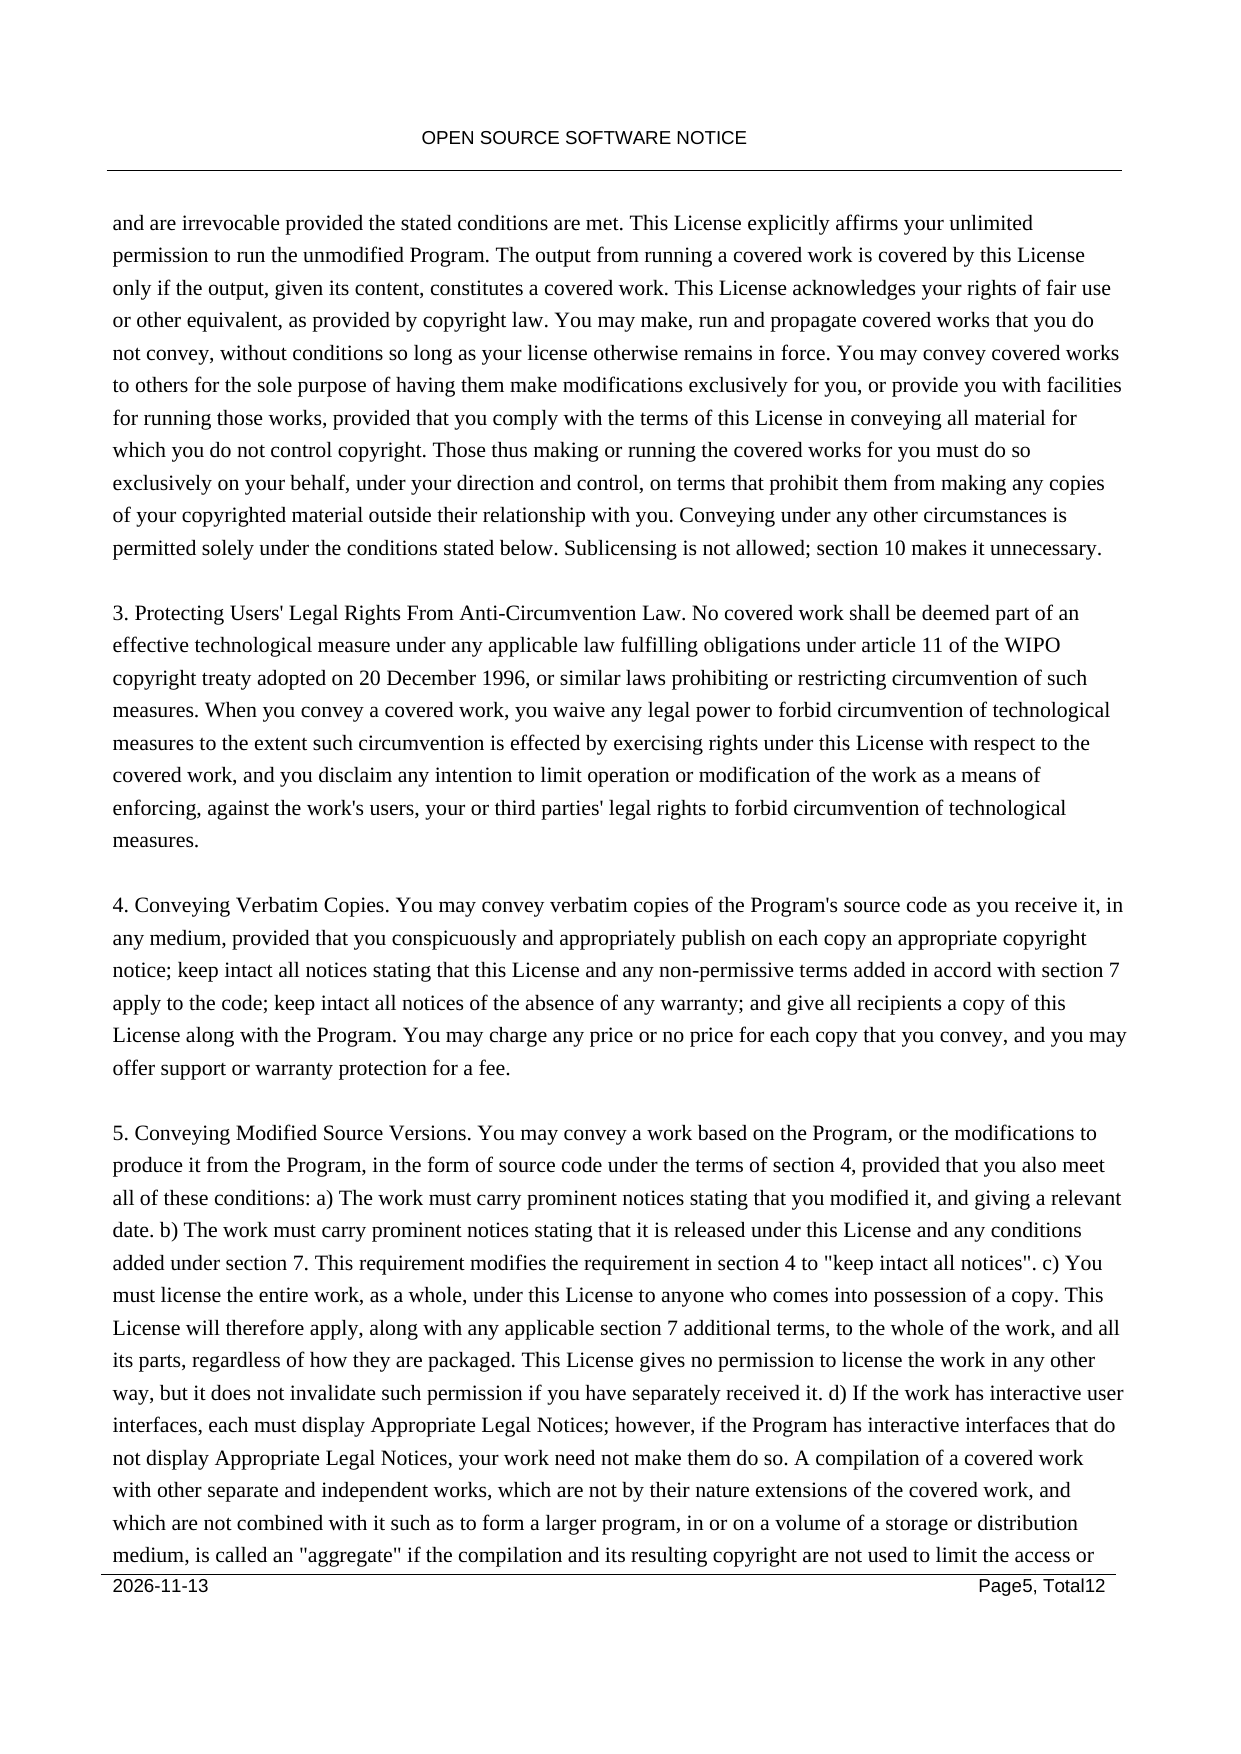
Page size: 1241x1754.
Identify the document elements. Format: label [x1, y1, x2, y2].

text [112, 206, 1128, 1571]
